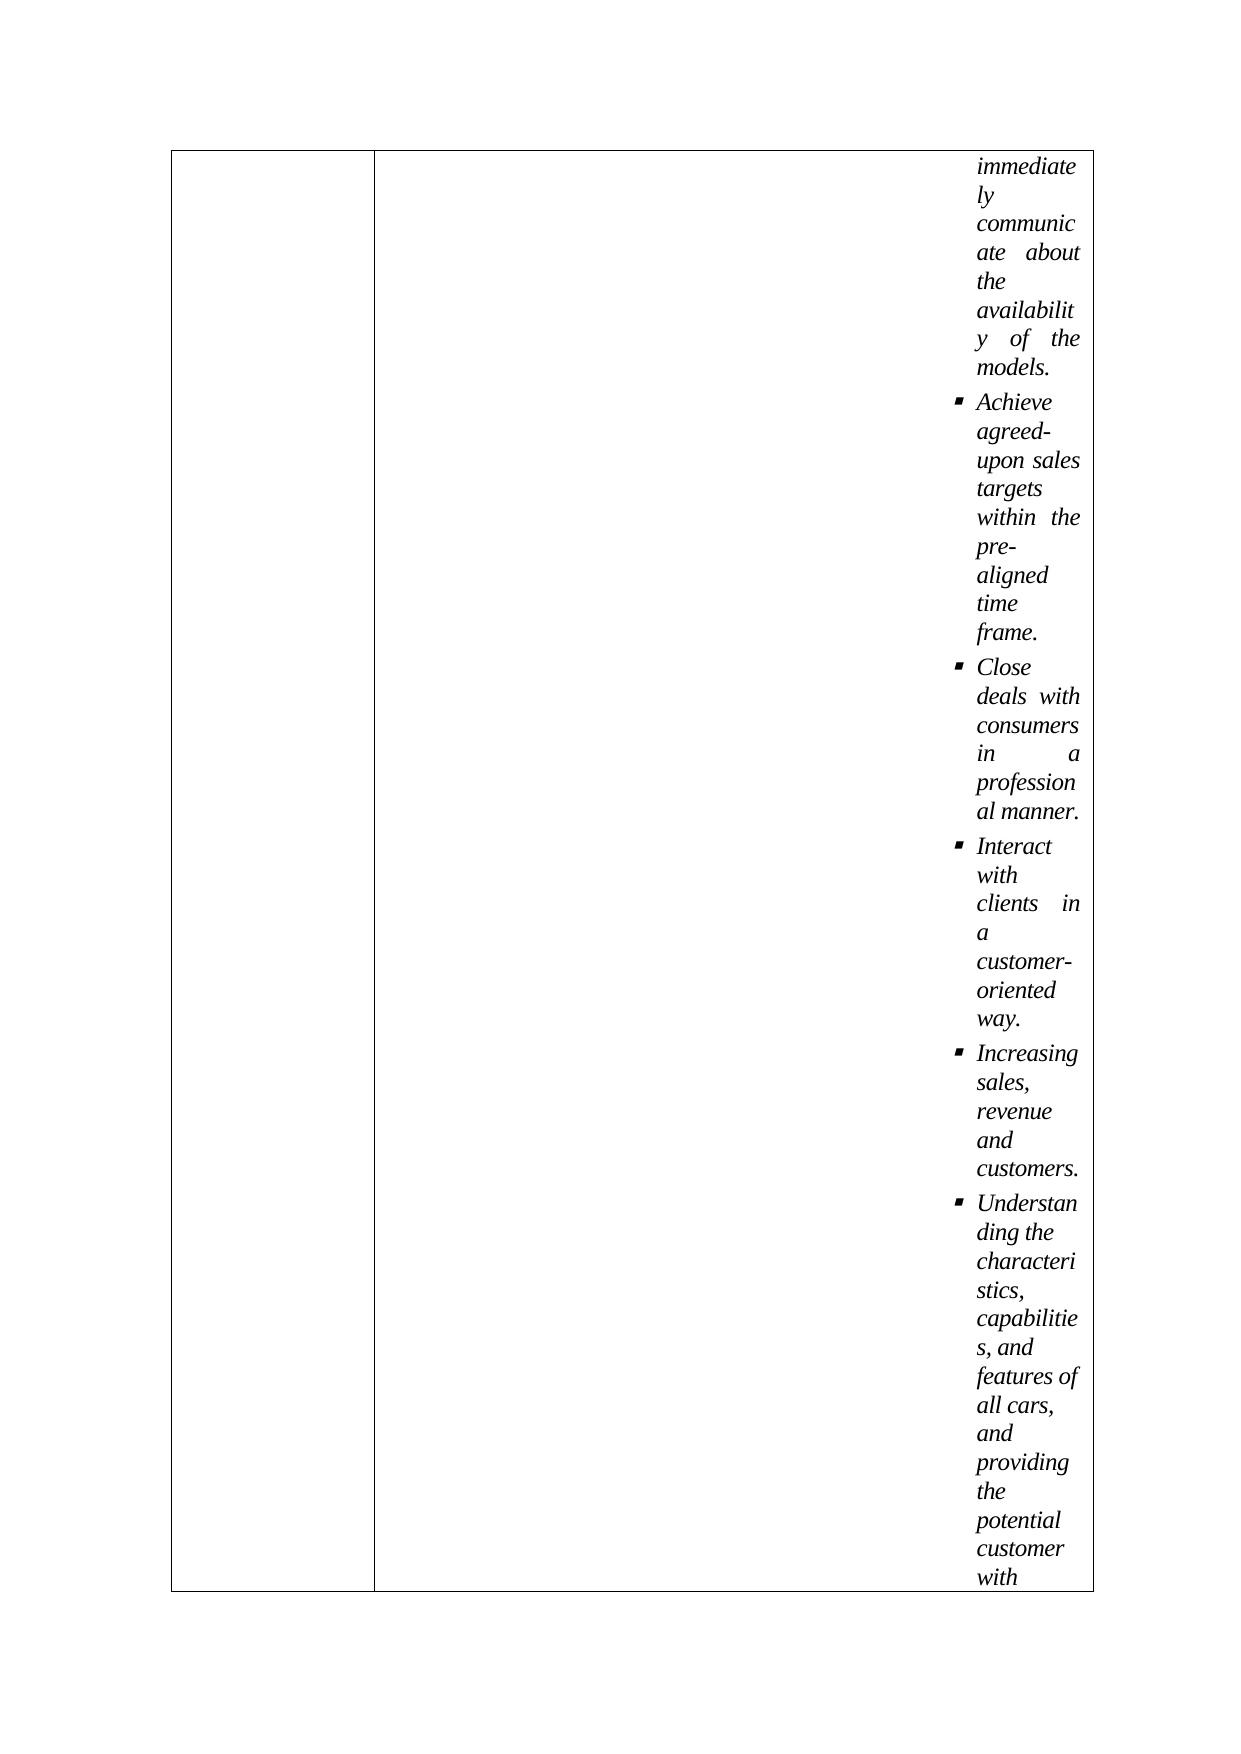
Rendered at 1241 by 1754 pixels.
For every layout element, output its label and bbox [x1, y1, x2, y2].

table_cell [375, 151, 1093, 1591]
table_cell [172, 151, 374, 1591]
